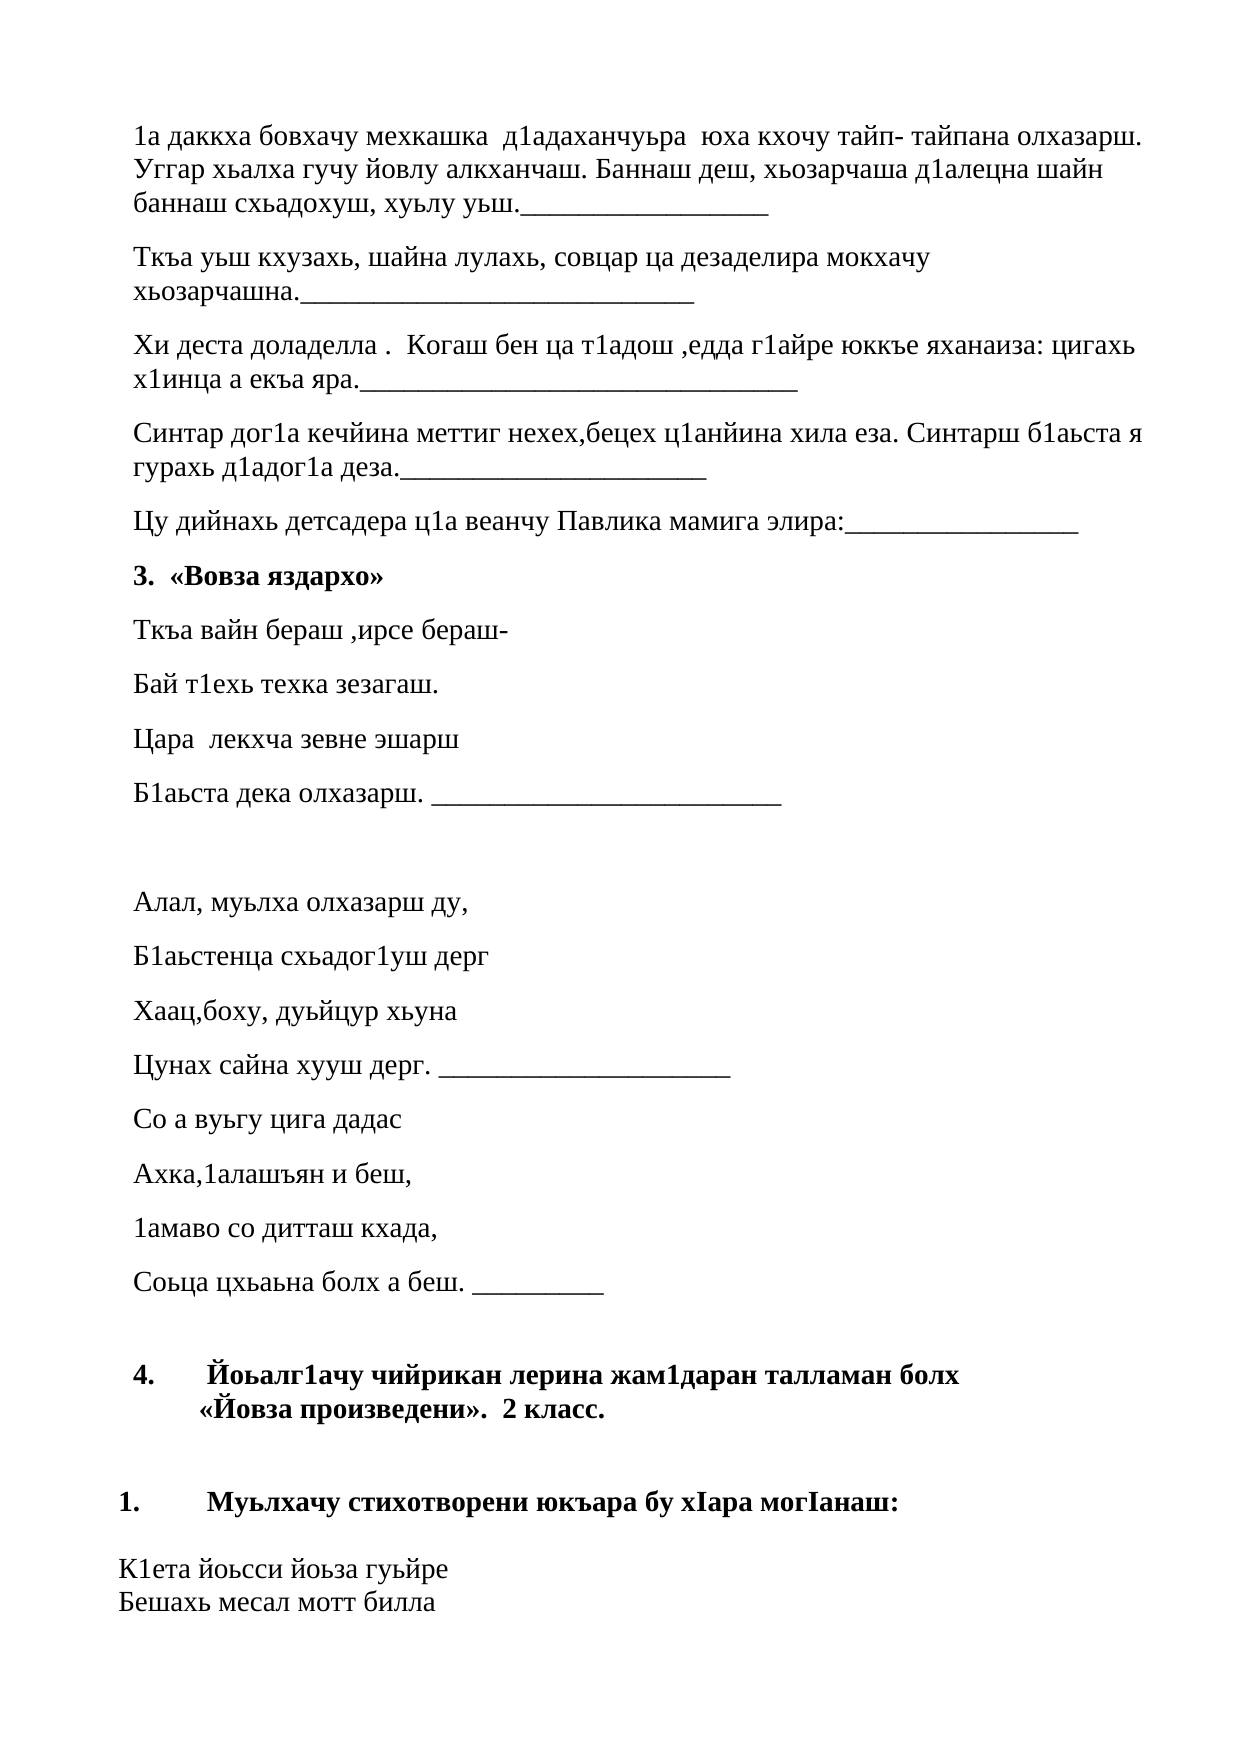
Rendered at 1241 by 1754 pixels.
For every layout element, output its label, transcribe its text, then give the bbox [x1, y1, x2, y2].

list Муьлхачу стихотворени юкъара бу хIара могIанаш: [118, 1484, 1152, 1517]
text Б1аьстенца схьадог1уш дерг [133, 938, 1152, 972]
text Ткъа уьш кхузахь, шайна лулахь, совцар ца дезаделира мокхачу хьозарчашна.___________________________ [133, 239, 1152, 307]
text 1а даккха бовхачу мехкашка д1адаханчуьра юха кхочу тайп- тайпана олхазарш. Уггар хьалха гучу йовлу алкханчаш. Баннаш деш, хьозарчаша д1алецна шайн баннаш схьадохуш, хуьлу уьш._________________ [133, 118, 1152, 219]
list К1ета йоьсси йоьза гуьйре [118, 1551, 1152, 1584]
text Со а вуьгу цига дадас [133, 1101, 1152, 1135]
text Ахка,1алашъян и беш, [133, 1156, 1152, 1189]
text Бай т1ехь техка зезагаш. [133, 666, 1152, 700]
text Алал, муьлха олхазарш ду, [133, 884, 1152, 917]
text Соьца цхьаьна болх а беш. _________ [133, 1264, 1152, 1298]
text Б1аьста дека олхазарш. ________________________ [133, 775, 1152, 809]
text Хаац,боху, дуьйцур хьуна [133, 993, 1152, 1026]
list «Йовза произведени». 2 класс. [133, 1391, 1152, 1424]
text 1амаво со дитташ кхада, [133, 1210, 1152, 1244]
text Синтар дог1а кечйина меттиг нехех,бецех ц1анйина хила еза. Синтарш б1аьста я гурахь д1адог1а деза._____________________ [133, 415, 1152, 482]
text Хи деста доладелла . Когаш бен ца т1адош ,едда г1айре юккъе яханаиза: цигахь х1инца а екъа яра.______________________________ [133, 327, 1152, 394]
text Цара лекхча зевне эшарш [133, 721, 1152, 754]
list Бешахь месал мотт билла [118, 1584, 1152, 1618]
text Цу дийнахь детсадера ц1а веанчу Павлика мамига элира:________________ [133, 503, 1152, 537]
text Ткъа вайн бераш ,ирсе бераш- [133, 612, 1152, 646]
text Цунах сайна хууш дерг. ____________________ [133, 1047, 1152, 1081]
text 3. «Вовза яздархо» [133, 558, 1152, 591]
list Йоьалг1ачу чийрикан лерина жам1даран талламан болх [133, 1357, 1152, 1391]
